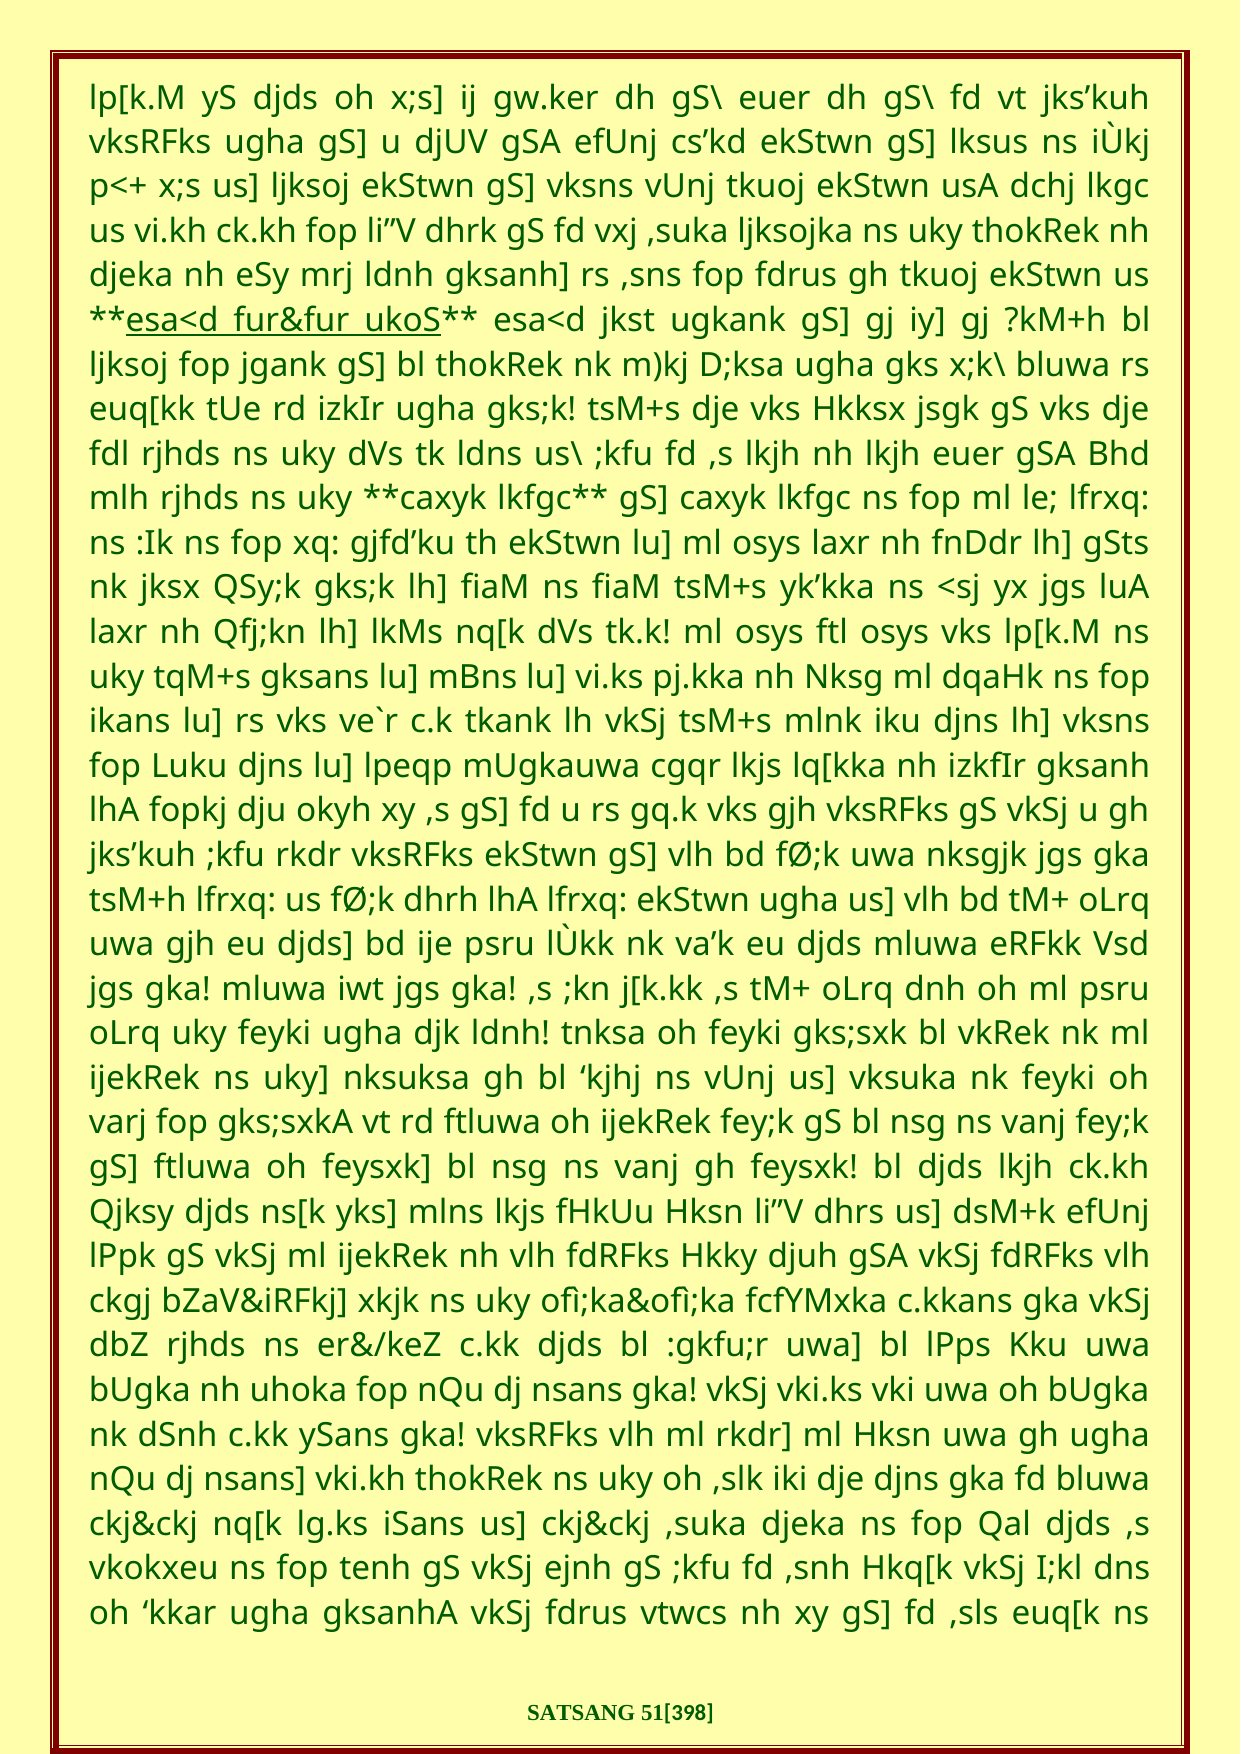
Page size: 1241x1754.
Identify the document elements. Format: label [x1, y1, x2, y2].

text [89, 74, 1152, 1634]
